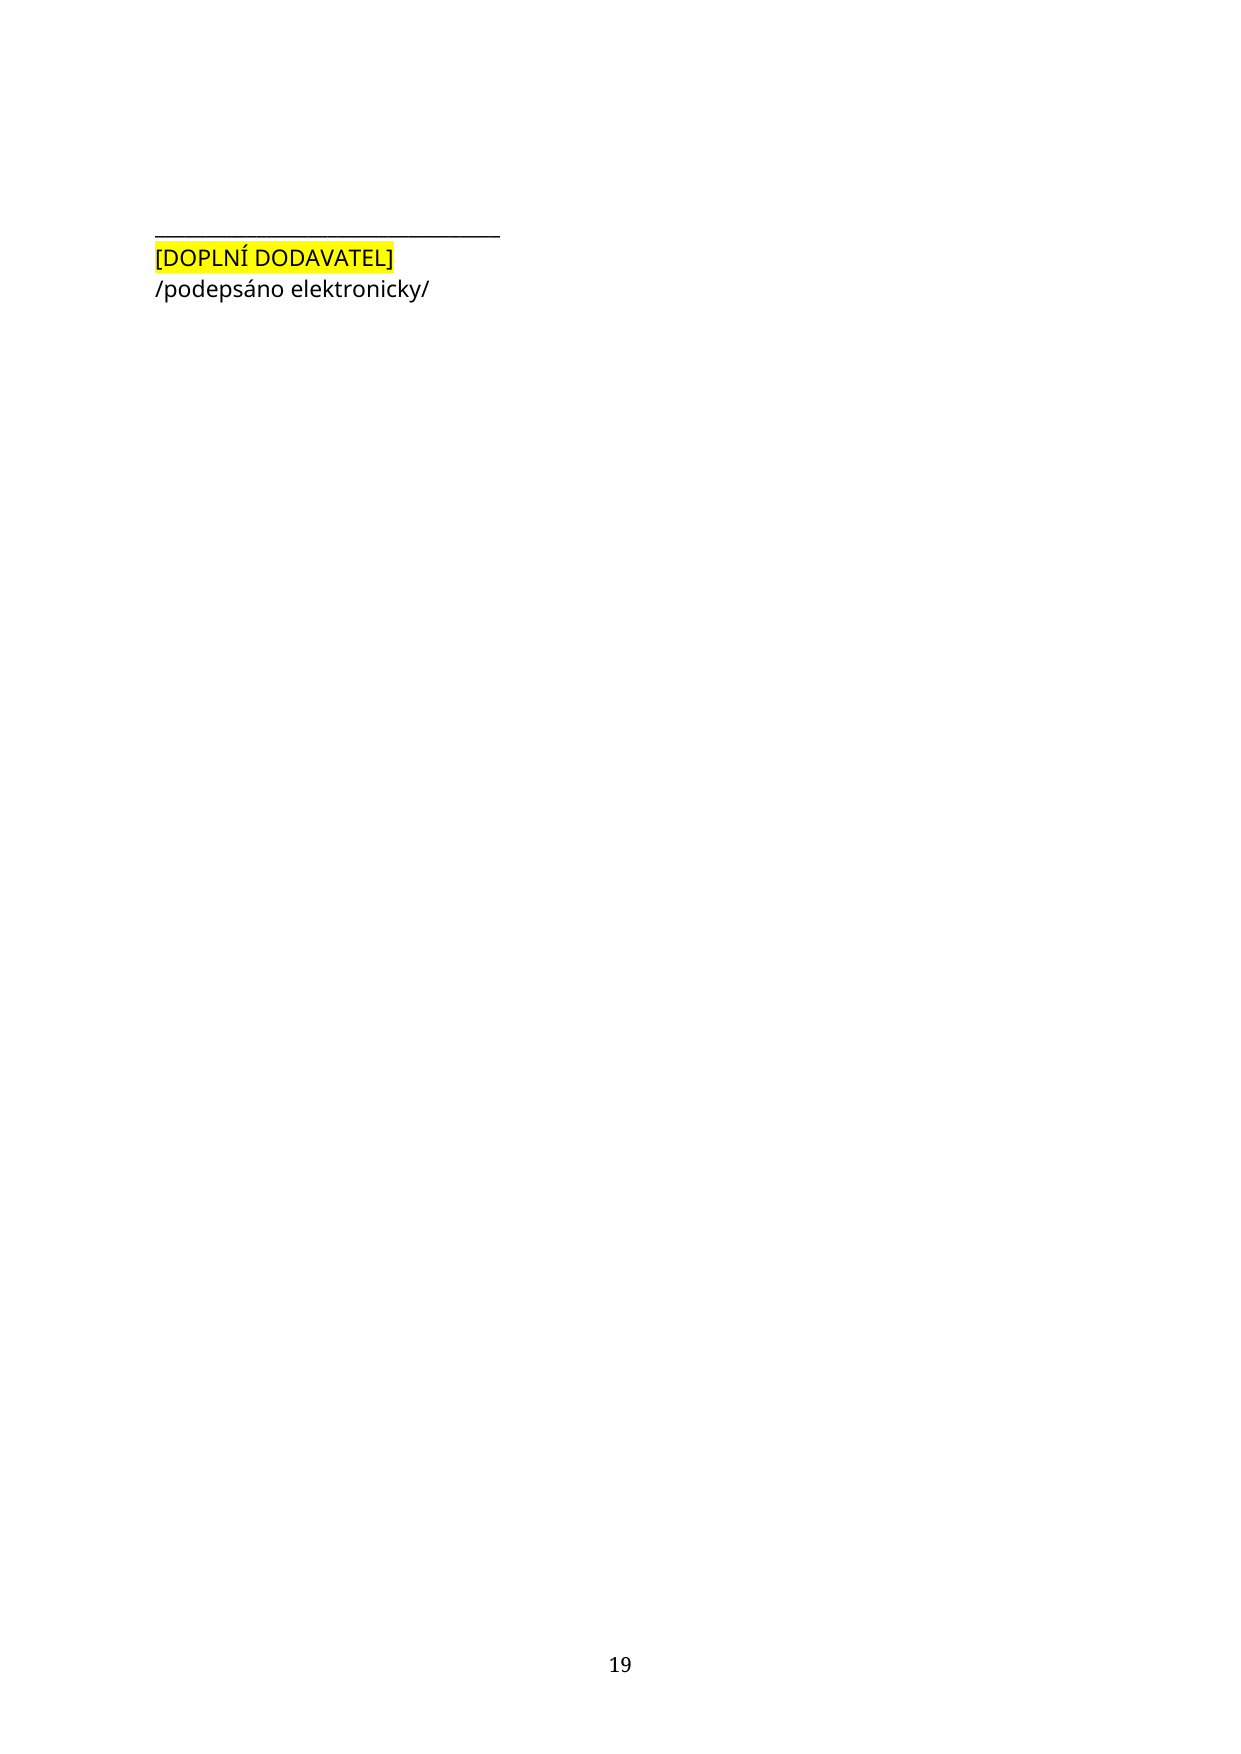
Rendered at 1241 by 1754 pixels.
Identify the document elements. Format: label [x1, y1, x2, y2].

table_cell [148, 148, 1093, 304]
